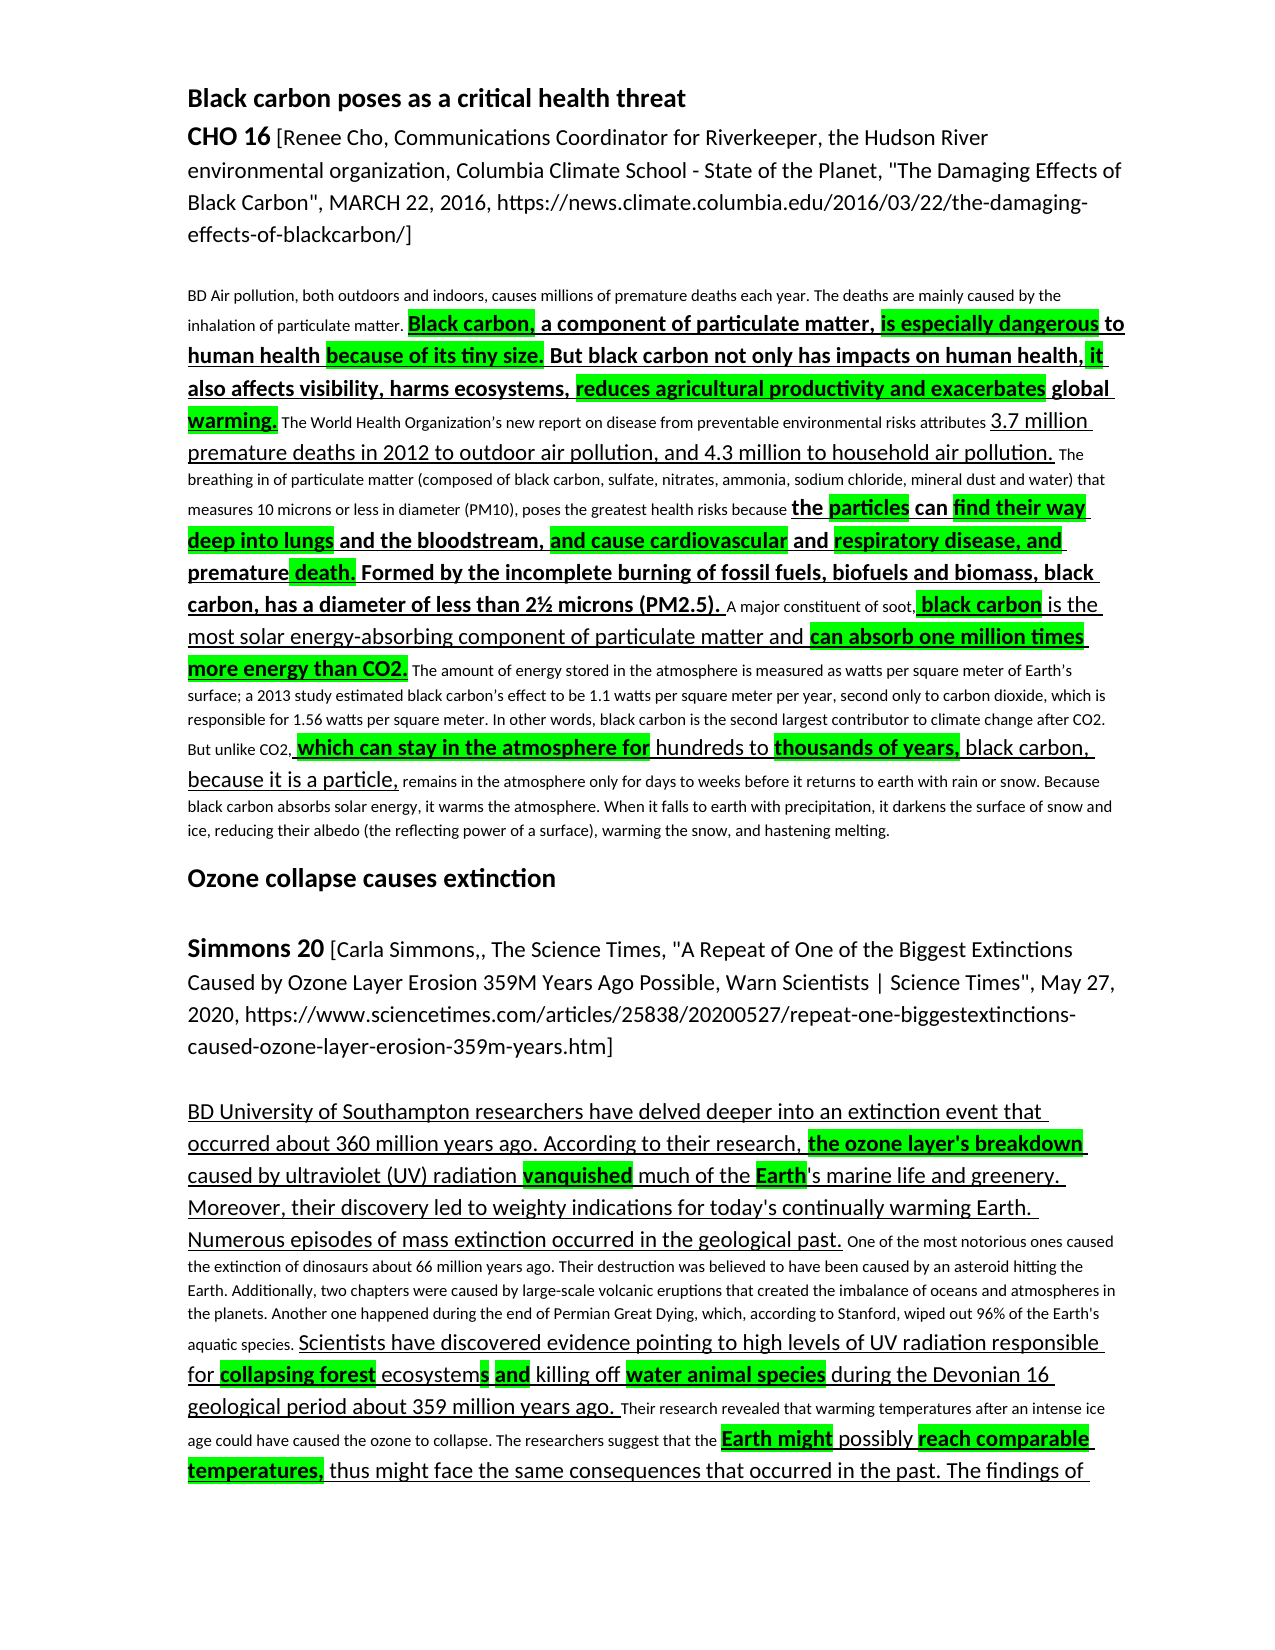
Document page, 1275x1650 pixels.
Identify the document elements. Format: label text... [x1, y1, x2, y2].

text BD Air pollution, both outdoors and indoors, causes millions of premature deaths each year. The deaths are mainly caused by the inhalation of particulate matter. Black carbon, a component of particulate matter, is especially dangerous to human health because of its tiny size. But black carbon not only has impacts on human health, it also affects visibility, harms ecosystems, reduces agricultural productivity and exacerbates global warming. The World Health Organization’s new report on disease from preventable environmental risks attributes 3.7 million premature deaths in 2012 to outdoor air pollution, and 4.3 million to household air pollution. The breathing in of particulate matter (composed of black carbon, sulfate, nitrates, ammonia, sodium chloride, mineral dust and water) that measures 10 microns or less in diameter (PM10), poses the greatest health risks because the particles can find their way deep into lungs and the bloodstream, and cause cardiovascular and respiratory disease, and premature death. Formed by the incomplete burning of fossil fuels, biofuels and biomass, black carbon, has a diameter of less than 2½ microns (PM2.5). A major constituent of soot, black carbon is the most solar energy-absorbing component of particulate matter and can absorb one million times more energy than CO2. The amount of energy stored in the atmosphere is measured as watts per square meter of Earth’s surface; a 2013 study estimated black carbon’s effect to be 1.1 watts per square meter per year, second only to carbon dioxide, which is responsible for 1.56 watts per square meter. In other words, black carbon is the second largest contributor to climate change after CO2. But unlike CO2, which can stay in the atmosphere for hundreds to thousands of years, black carbon, because it is a particle, remains in the atmosphere only for days to weeks before it returns to earth with rain or snow. Because black carbon absorbs solar energy, it warms the atmosphere. When it falls to earth with precipitation, it darkens the surface of snow and ice, reducing their albedo (the reflecting power of a surface), warming the snow, and hastening melting. [187, 285, 1125, 840]
text Simmons 20 [Carla Simmons,, The Science Times, "A Repeat of One of the Biggest Extinctions Caused by Ozone Layer Erosion 359M Years Ago Possible, Warn Scientists | Science Times", May 27, 2020, https://www.sciencetimes.com/articles/25838/20200527/repeat-one-biggestextinctions-caused-ozone-layer-erosion-359m-years.htm] [187, 931, 1125, 1061]
text Ozone collapse causes extinction [187, 861, 1125, 894]
text CHO 16 [Renee Cho, Communications Coordinator for Riverkeeper, the Hudson River environmental organization, Columbia Climate School - State of the Planet, "The Damaging Effects of Black Carbon", MARCH 22, 2016, https://news.climate.columbia.edu/2016/03/22/the-damaging-effects-of-blackcarbon/] [187, 119, 1125, 248]
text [187, 1097, 1125, 1484]
text Black carbon poses as a critical health threat [187, 81, 1125, 114]
